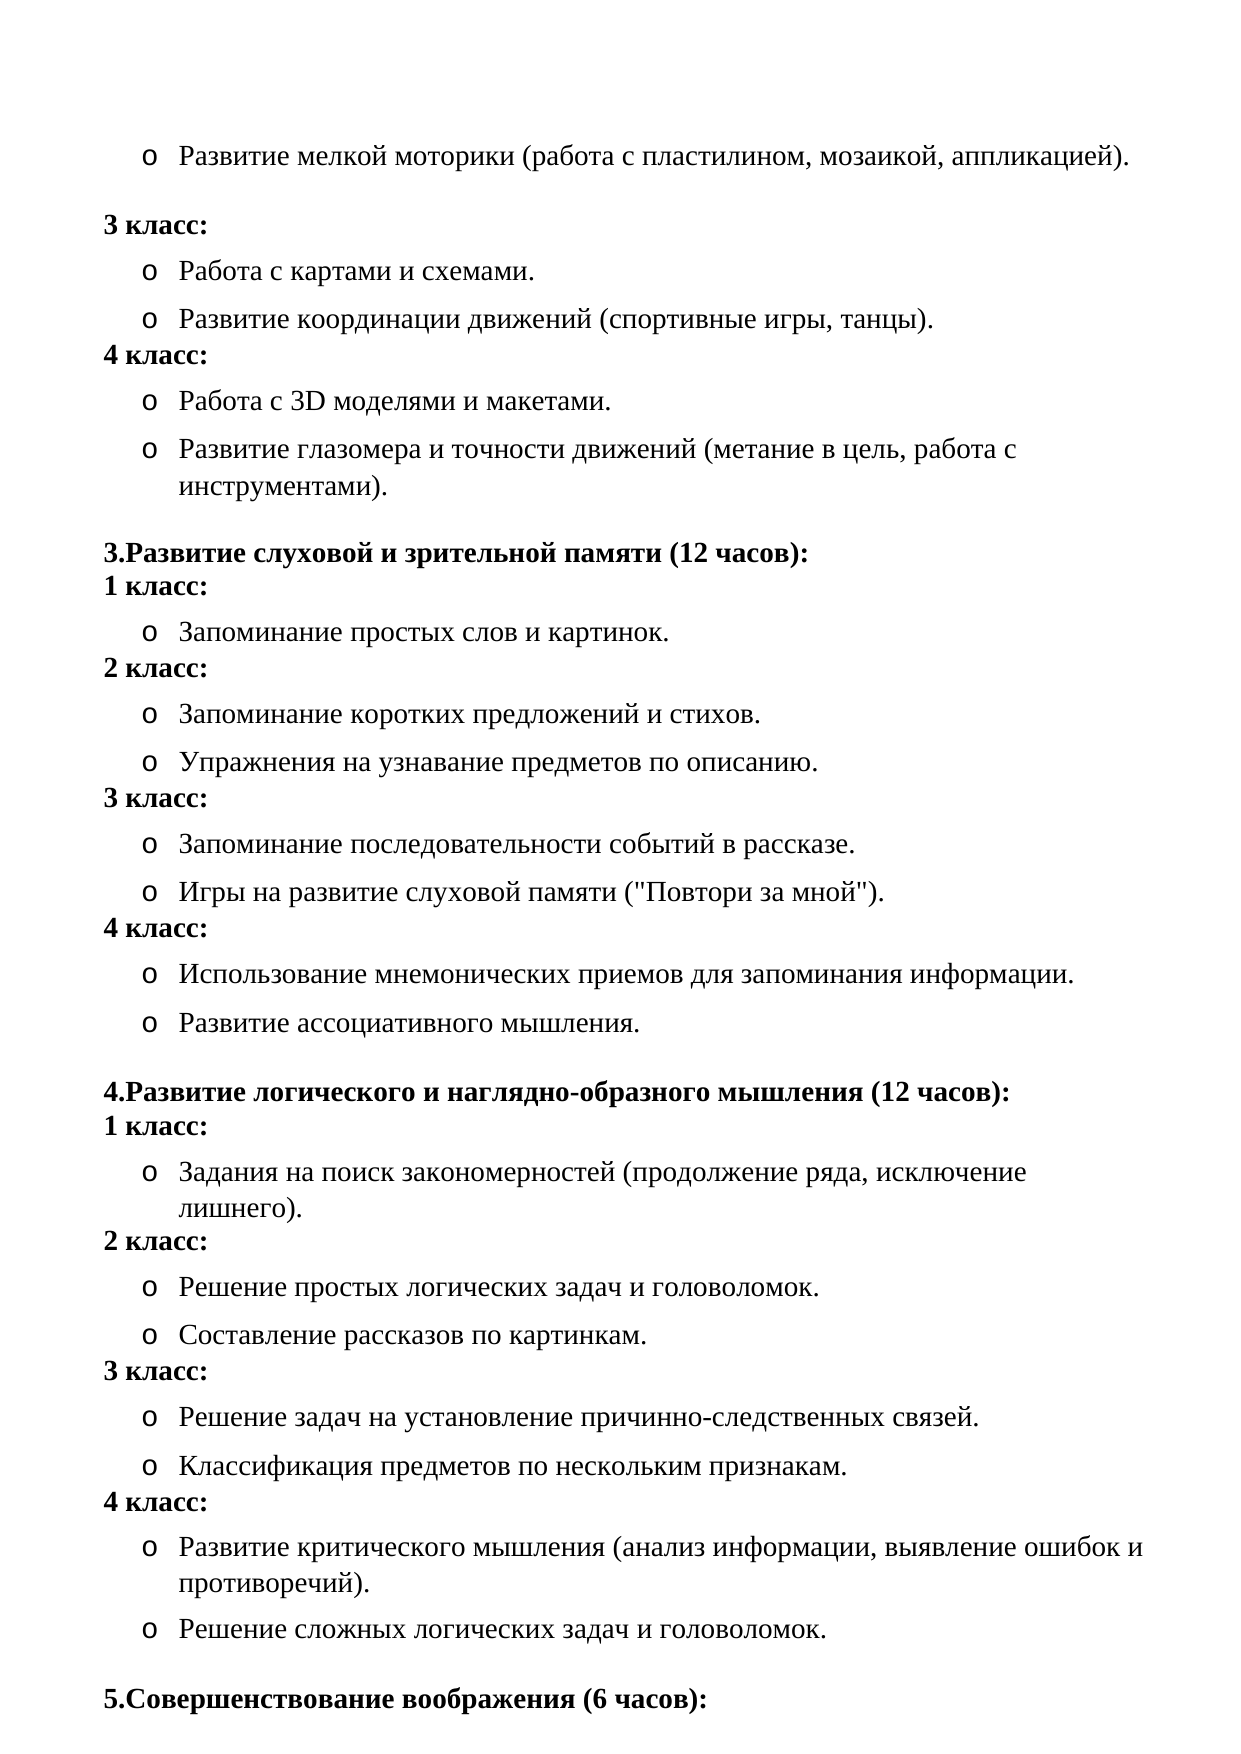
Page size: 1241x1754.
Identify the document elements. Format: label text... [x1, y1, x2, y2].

list Упражнения на узнавание предметов по описанию. [141, 744, 1152, 780]
text 2 класс: [103, 650, 1152, 684]
text 4 класс: [103, 337, 1152, 371]
list Решение сложных логических задач и головоломок. [141, 1611, 1152, 1647]
text 3 класс: [103, 207, 1152, 241]
list Классификация предметов по нескольким признакам. [141, 1448, 1152, 1484]
text 2 класс: [103, 1223, 1152, 1257]
list Развитие мелкой моторики (работа с пластилином, мозаикой, аппликацией). [141, 138, 1152, 174]
list Использование мнемонических приемов для запоминания информации. [141, 956, 1152, 992]
list Запоминание последовательности событий в рассказе. [141, 826, 1152, 862]
list Составление рассказов по картинкам. [141, 1317, 1152, 1353]
text 5.Совершенствование воображения (6 часов): [103, 1681, 1152, 1714]
text 1 класс: [103, 568, 1152, 602]
list Решение простых логических задач и головоломок. [141, 1269, 1152, 1305]
list Решение задач на установление причинно-следственных связей. [141, 1399, 1152, 1435]
list Игры на развитие слуховой памяти ("Повтори за мной"). [141, 874, 1152, 911]
list Задания на поиск закономерностей (продолжение ряда, исключение лишнего). [141, 1154, 1152, 1223]
text 4 класс: [103, 911, 1152, 944]
list Развитие ассоциативного мышления. [141, 1005, 1152, 1041]
list Развитие критического мышления (анализ информации, выявление ошибок и противоречий). [141, 1529, 1152, 1599]
list Развитие координации движений (спортивные игры, танцы). [141, 301, 1152, 337]
list Работа с картами и схемами. [141, 253, 1152, 289]
list Развитие глазомера и точности движений (метание в цель, работа с инструментами). [141, 432, 1152, 501]
list Работа с 3D моделями и макетами. [141, 383, 1152, 419]
text 4 класс: [103, 1484, 1152, 1517]
text 1 класс: [103, 1108, 1152, 1141]
text 3.Развитие слуховой и зрительной памяти (12 часов): [103, 535, 1152, 568]
list Запоминание коротких предложений и стихов. [141, 696, 1152, 732]
text 3 класс: [103, 780, 1152, 814]
text 4.Развитие логического и наглядно-образного мышления (12 часов): [103, 1074, 1152, 1108]
text 3 класс: [103, 1353, 1152, 1387]
list Запоминание простых слов и картинок. [141, 614, 1152, 650]
